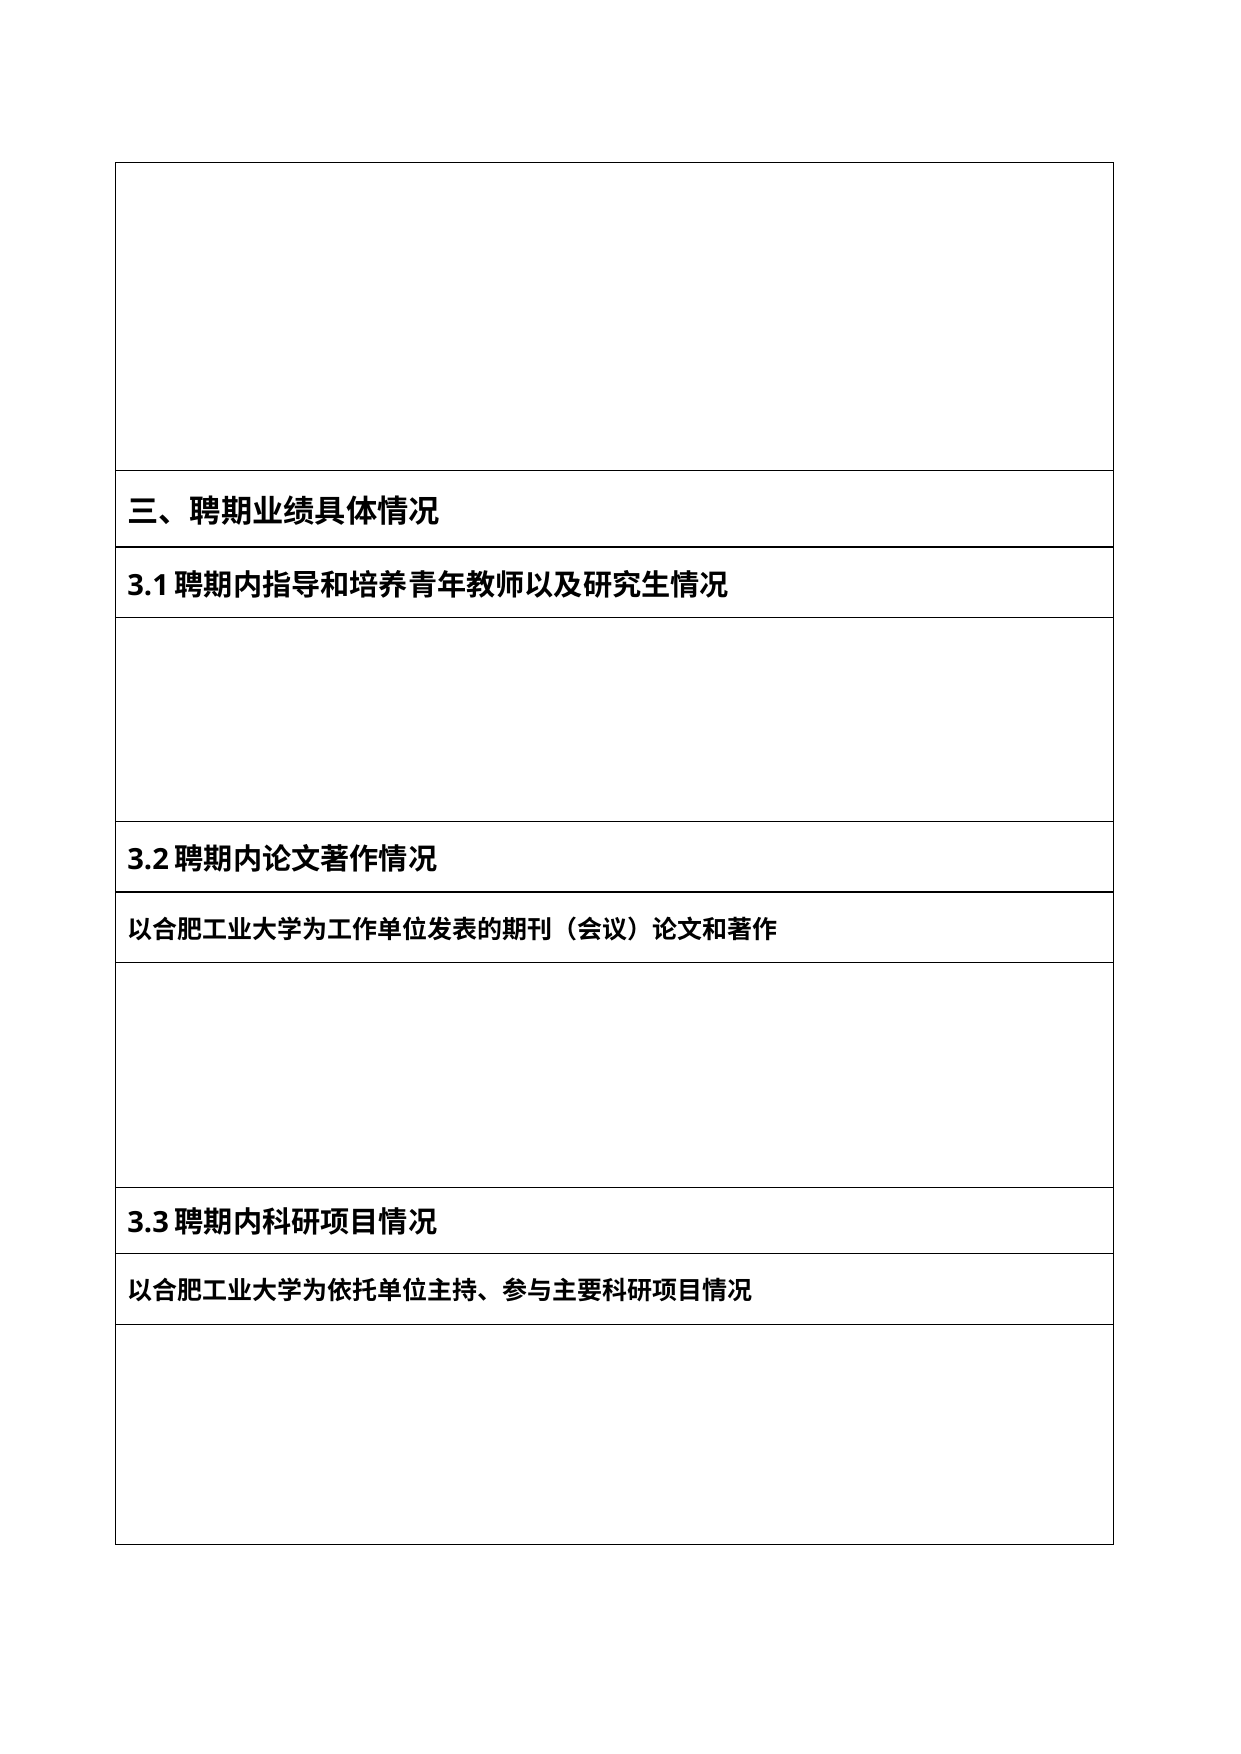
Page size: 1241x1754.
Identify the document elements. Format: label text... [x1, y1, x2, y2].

table_cell 三、聘期业绩具体情况 [116, 471, 1113, 546]
table_cell [116, 963, 1113, 1187]
table_cell 以合肥工业大学为依托单位主持、参与主要科研项目情况 [116, 1254, 1113, 1323]
table_cell 3.3聘期内科研项目情况 [116, 1188, 1113, 1253]
table_cell [116, 1325, 1113, 1544]
table_cell [116, 163, 1113, 469]
table_cell 3.2聘期内论文著作情况 [116, 822, 1113, 891]
table_cell 3.1聘期内指导和培养青年教师以及研究生情况 [116, 548, 1113, 617]
table_cell [116, 618, 1113, 821]
table_cell 以合肥工业大学为工作单位发表的期刊（会议）论文和著作 [116, 893, 1113, 962]
